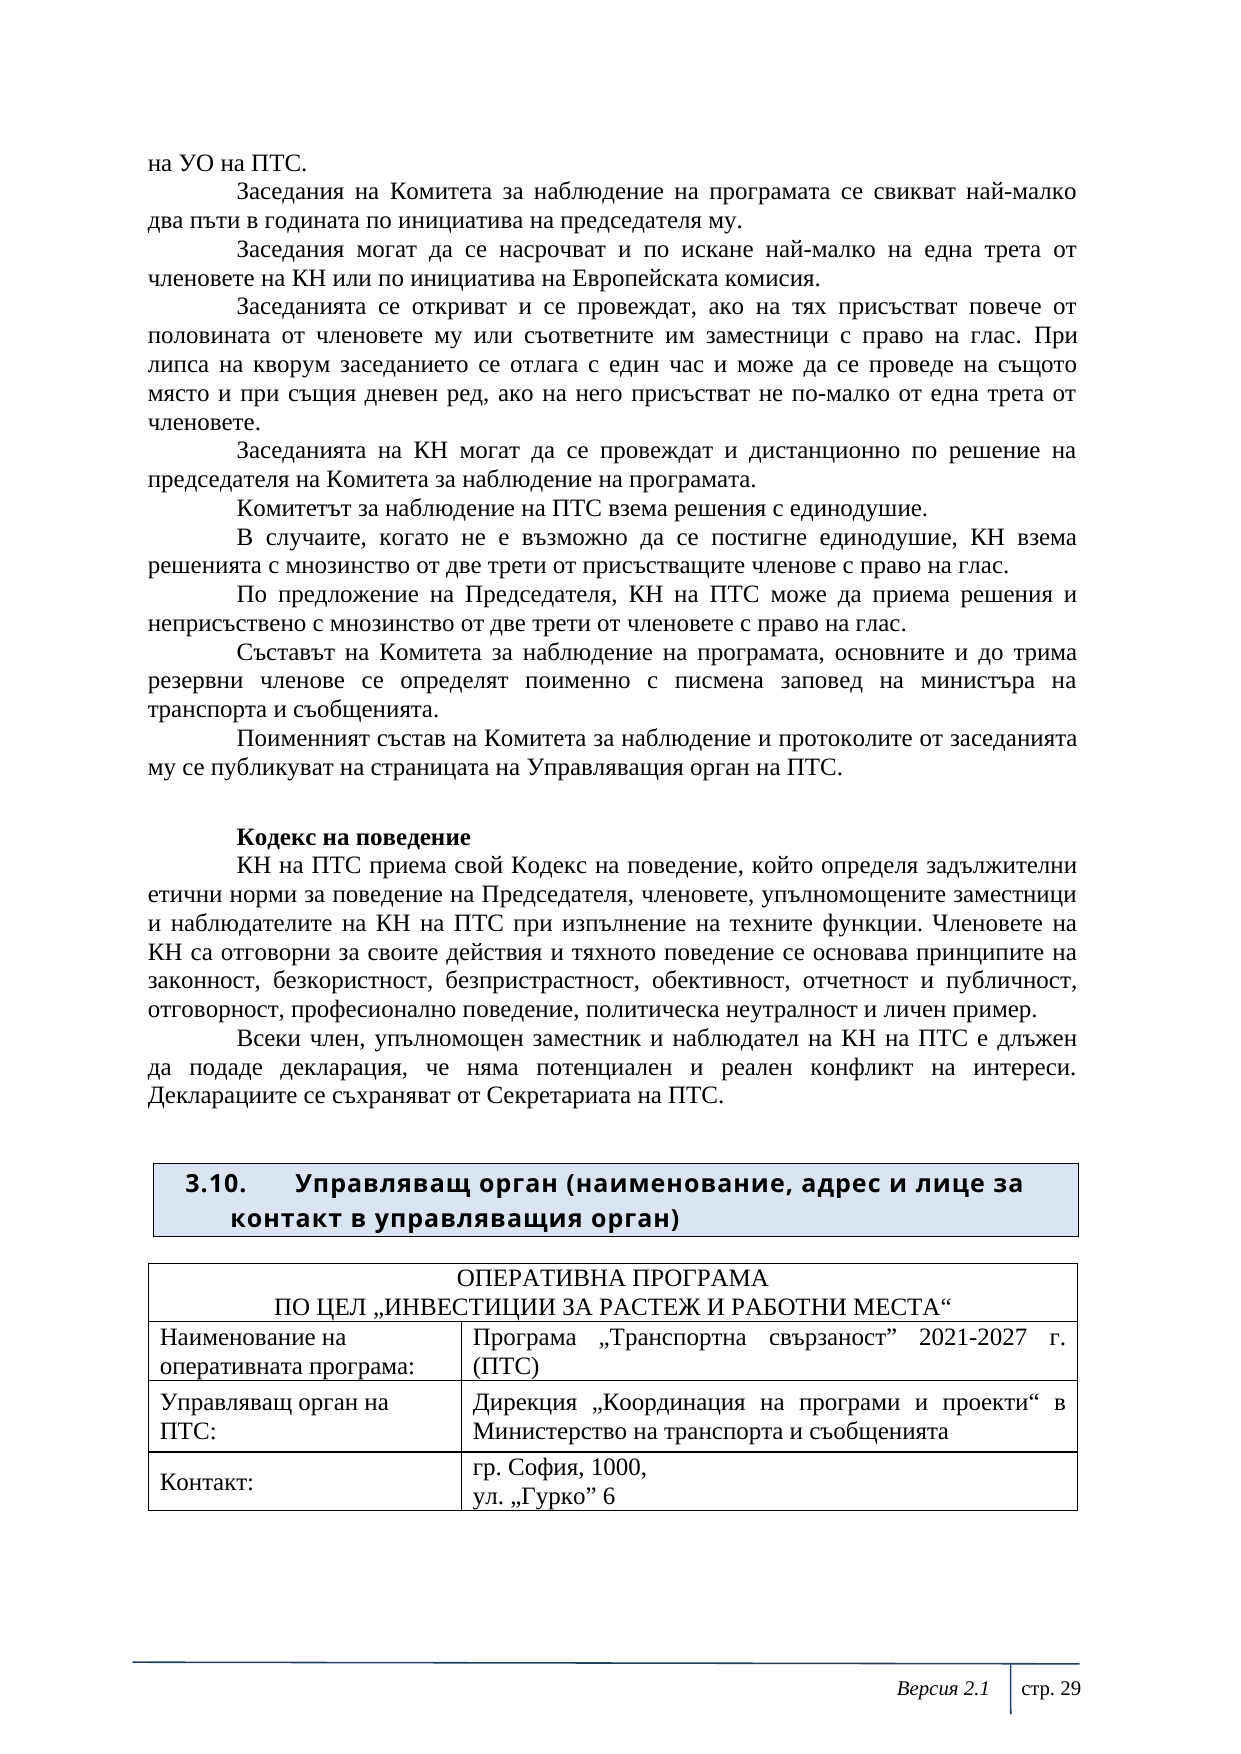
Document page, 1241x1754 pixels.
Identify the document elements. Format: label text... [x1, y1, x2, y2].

table_cell Дирекция „Координация на програми и проекти“ в Министерство на транспорта и съобщенията [462, 1381, 1077, 1451]
text В случаите, когато не е възможно да се постигне единодушие, КН взема решенията с мнозинство от две трети от присъстващите членове с право на глас. [148, 522, 1078, 579]
table_header ОПЕРАТИВНА ПРОГРАМА ПО ЦЕЛ „ИНВЕСТИЦИИ ЗА РАСТЕЖ И РАБОТНИ МЕСТА“ [149, 1264, 1077, 1321]
table_cell Контакт: [149, 1453, 461, 1510]
text Кодекс на поведение [148, 822, 1078, 851]
text Заседанията се откриват и се провеждат, ако на тях присъстват повече от половината от членовете му или съответните им заместници с право на глас. При липса на кворум заседанието се отлага с един час и може да се проведе на същото място и при същия дневен ред, ако на него присъстват не по-малко от една трета от членовете. [148, 291, 1078, 436]
text Заседания могат да се насрочват и по искане най-малко на една трета от членовете на КН или по инициатива на Европейската комисия. [148, 234, 1078, 291]
table_cell Програма „Транспортна свързаност” 2021-2027 г. (ПТС) [462, 1322, 1077, 1379]
text Всеки член, упълномощен заместник и наблюдател на КН на ПТС е длъжен да подаде декларация, че няма потенциален и реален конфликт на интереси. Декларациите се съхраняват от Секретариата на ПТС. [148, 1023, 1078, 1109]
table_cell гр. София, 1000, ул. „Гурко” 6 [462, 1453, 1077, 1510]
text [148, 148, 1078, 176]
text Заседанията на КН могат да се провеждат и дистанционно по решение на председателя на Комитета за наблюдение на програмата. [148, 436, 1078, 493]
table_cell Наименование на оперативната програма: [149, 1322, 461, 1379]
table_cell Управляващ орган на ПТС: [149, 1381, 461, 1451]
text Управляващ орган (наименование, адрес и лице за контакт в управляващия орган) [154, 1164, 1078, 1236]
text Съставът на Комитета за наблюдение на програмата, основните и до трима резервни членове се определят поименно с писмена заповед на министъра на транспорта и съобщенията. [148, 637, 1078, 723]
text Заседания на Комитета за наблюдение на програмата се свикват най-малко два пъти в годината по инициатива на председателя му. [148, 176, 1078, 234]
text Поименният състав на Комитета за наблюдение и протоколите от заседанията му се публикуват на страницата на Управляващия орган на ПТС. [148, 723, 1078, 781]
text Комитетът за наблюдение на ПТС взема решения с единодушие. [148, 493, 1078, 522]
text КН на ПТС приема свой Кодекс на поведение, който определя задължителни етични норми за поведение на Председателя, членовете, упълномощените заместници и наблюдателите на КН на ПТС при изпълнение на техните функции. Членовете на КН са отговорни за своите действия и тяхното поведение се основава принципите на законност, безкористност, безпристрастност, обективност, отчетност и публичност, отговорност, професионално поведение, политическа неутралност и личен пример. [148, 851, 1078, 1023]
text По предложение на Председателя, КН на ПТС може да приема решения и неприсъствено с мнозинство от две трети от членовете с право на глас. [148, 579, 1078, 637]
